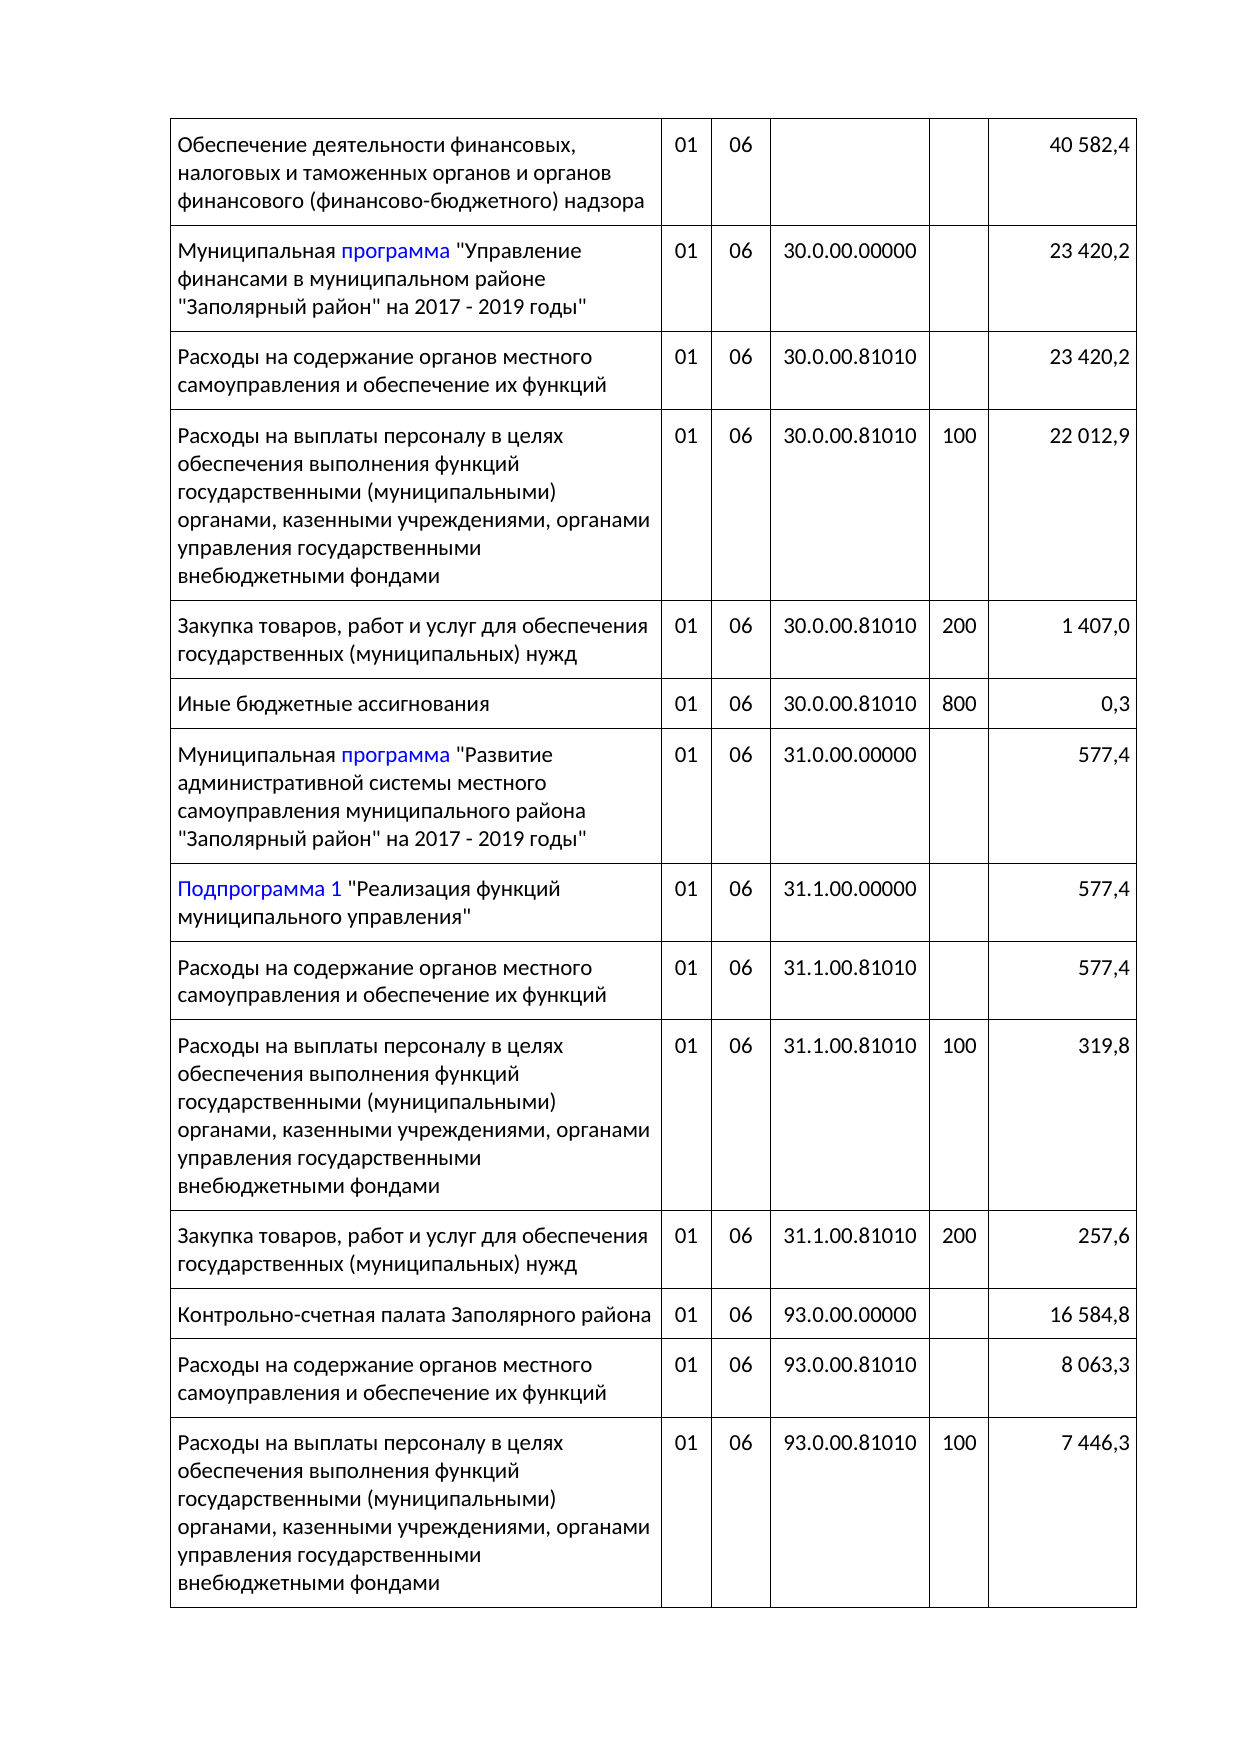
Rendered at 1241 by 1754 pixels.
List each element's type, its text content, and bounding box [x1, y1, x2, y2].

table_cell 8 063,3 [989, 1339, 1136, 1417]
table_cell 01 [662, 1211, 711, 1288]
table_cell 06 [712, 410, 770, 599]
table_cell 16 584,8 [989, 1289, 1136, 1338]
table_cell [930, 864, 988, 941]
table_cell [930, 1339, 988, 1417]
table_cell 800 [930, 679, 988, 728]
table_cell 100 [930, 1418, 988, 1607]
table_cell Расходы на содержание органов местного самоуправления и обеспечение их функций [171, 332, 661, 409]
table_cell [930, 729, 988, 863]
table_cell 06 [712, 601, 770, 678]
table_cell 01 [662, 1418, 711, 1607]
table_cell Подпрограмма 1 "Реализация функций муниципального управления" [171, 864, 661, 941]
table_cell 22 012,9 [989, 410, 1136, 599]
table_cell 30.0.00.81010 [771, 679, 929, 728]
table_cell 23 420,2 [989, 226, 1136, 331]
table_cell 40 582,4 [989, 119, 1136, 224]
table_cell 01 [662, 226, 711, 331]
table_cell 577,4 [989, 729, 1136, 863]
table_cell Муниципальная программа "Развитие административной системы местного самоуправления муниципального района "Заполярный район" на 2017 - 2019 годы" [171, 729, 661, 863]
table_cell 23 420,2 [989, 332, 1136, 409]
table_cell 01 [662, 119, 711, 224]
table_cell Муниципальная программа "Управление финансами в муниципальном районе "Заполярный район" на 2017 - 2019 годы" [171, 226, 661, 331]
table_cell 06 [712, 226, 770, 331]
table_cell 06 [712, 332, 770, 409]
table_cell 01 [662, 1020, 711, 1210]
table_cell 100 [930, 410, 988, 599]
table_cell 30.0.00.00000 [771, 226, 929, 331]
table_cell 31.1.00.81010 [771, 942, 929, 1019]
table_cell 06 [712, 1211, 770, 1288]
table_cell [930, 226, 988, 331]
table_cell 06 [712, 864, 770, 941]
table_cell 01 [662, 332, 711, 409]
table_cell [930, 1289, 988, 1338]
table_cell 01 [662, 729, 711, 863]
table_cell 577,4 [989, 864, 1136, 941]
table_cell 06 [712, 1020, 770, 1210]
table_cell 200 [930, 601, 988, 678]
table_cell 100 [930, 1020, 988, 1210]
table_cell 93.0.00.81010 [771, 1418, 929, 1607]
table_cell [771, 119, 929, 224]
table_cell 30.0.00.81010 [771, 332, 929, 409]
table_cell 06 [712, 1418, 770, 1607]
table_cell Закупка товаров, работ и услуг для обеспечения государственных (муниципальных) нужд [171, 601, 661, 678]
table_cell 31.1.00.81010 [771, 1020, 929, 1210]
table_cell 257,6 [989, 1211, 1136, 1288]
table_cell 01 [662, 601, 711, 678]
table_cell 06 [712, 679, 770, 728]
table_cell 06 [712, 1289, 770, 1338]
table_cell Контрольно-счетная палата Заполярного района [171, 1289, 661, 1338]
table_cell 06 [712, 942, 770, 1019]
table_cell [930, 942, 988, 1019]
table_cell Закупка товаров, работ и услуг для обеспечения государственных (муниципальных) нужд [171, 1211, 661, 1288]
table_cell Обеспечение деятельности финансовых, налоговых и таможенных органов и органов финансового (финансово-бюджетного) надзора [171, 119, 661, 224]
table_cell 31.1.00.00000 [771, 864, 929, 941]
table_cell [930, 119, 988, 224]
table_cell Иные бюджетные ассигнования [171, 679, 661, 728]
table_cell 319,8 [989, 1020, 1136, 1210]
table_cell Расходы на содержание органов местного самоуправления и обеспечение их функций [171, 1339, 661, 1417]
table_cell Расходы на содержание органов местного самоуправления и обеспечение их функций [171, 942, 661, 1019]
table_cell 1 407,0 [989, 601, 1136, 678]
table_cell 93.0.00.00000 [771, 1289, 929, 1338]
table_cell 30.0.00.81010 [771, 601, 929, 678]
table_cell 01 [662, 410, 711, 599]
table_cell 06 [712, 119, 770, 224]
table_cell 06 [712, 729, 770, 863]
table_cell 0,3 [989, 679, 1136, 728]
table_cell 06 [712, 1339, 770, 1417]
table_cell 31.1.00.81010 [771, 1211, 929, 1288]
table_cell 31.0.00.00000 [771, 729, 929, 863]
table_cell 01 [662, 1289, 711, 1338]
table_cell [930, 332, 988, 409]
table_cell 7 446,3 [989, 1418, 1136, 1607]
table_cell 01 [662, 942, 711, 1019]
table_cell 01 [662, 864, 711, 941]
table_cell 01 [662, 679, 711, 728]
table_cell 93.0.00.81010 [771, 1339, 929, 1417]
table_cell 01 [662, 1339, 711, 1417]
table_cell 30.0.00.81010 [771, 410, 929, 599]
table_cell 577,4 [989, 942, 1136, 1019]
table_cell 200 [930, 1211, 988, 1288]
